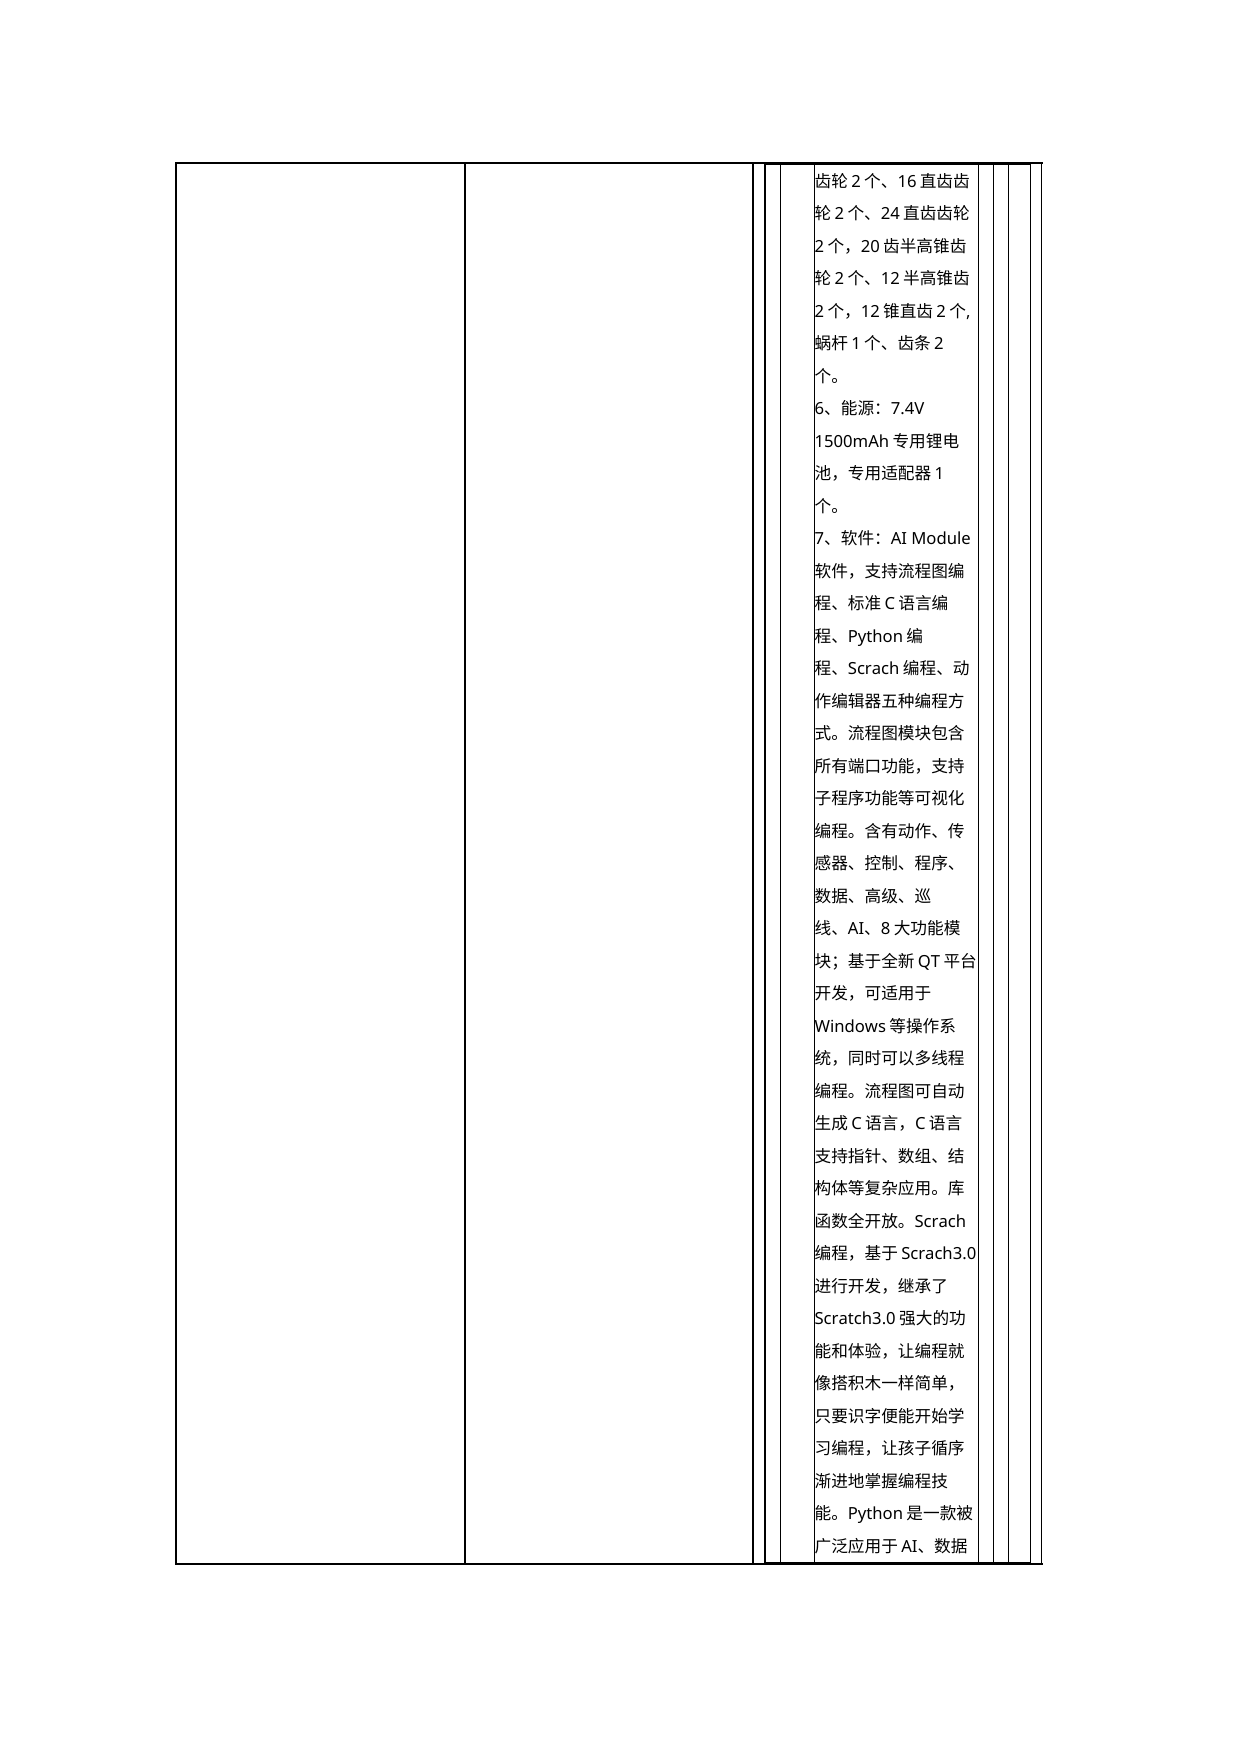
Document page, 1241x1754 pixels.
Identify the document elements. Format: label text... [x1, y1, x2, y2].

table_cell [766, 165, 780, 1562]
table_cell [466, 164, 752, 1563]
table_cell 1 [177, 164, 464, 1563]
table_cell [1031, 164, 1041, 1563]
table_cell [815, 165, 978, 1562]
table_cell [781, 165, 814, 1562]
table_cell [979, 165, 993, 1562]
table_cell [754, 164, 764, 1563]
table_cell [994, 165, 1008, 1562]
table_cell [1009, 165, 1030, 1562]
